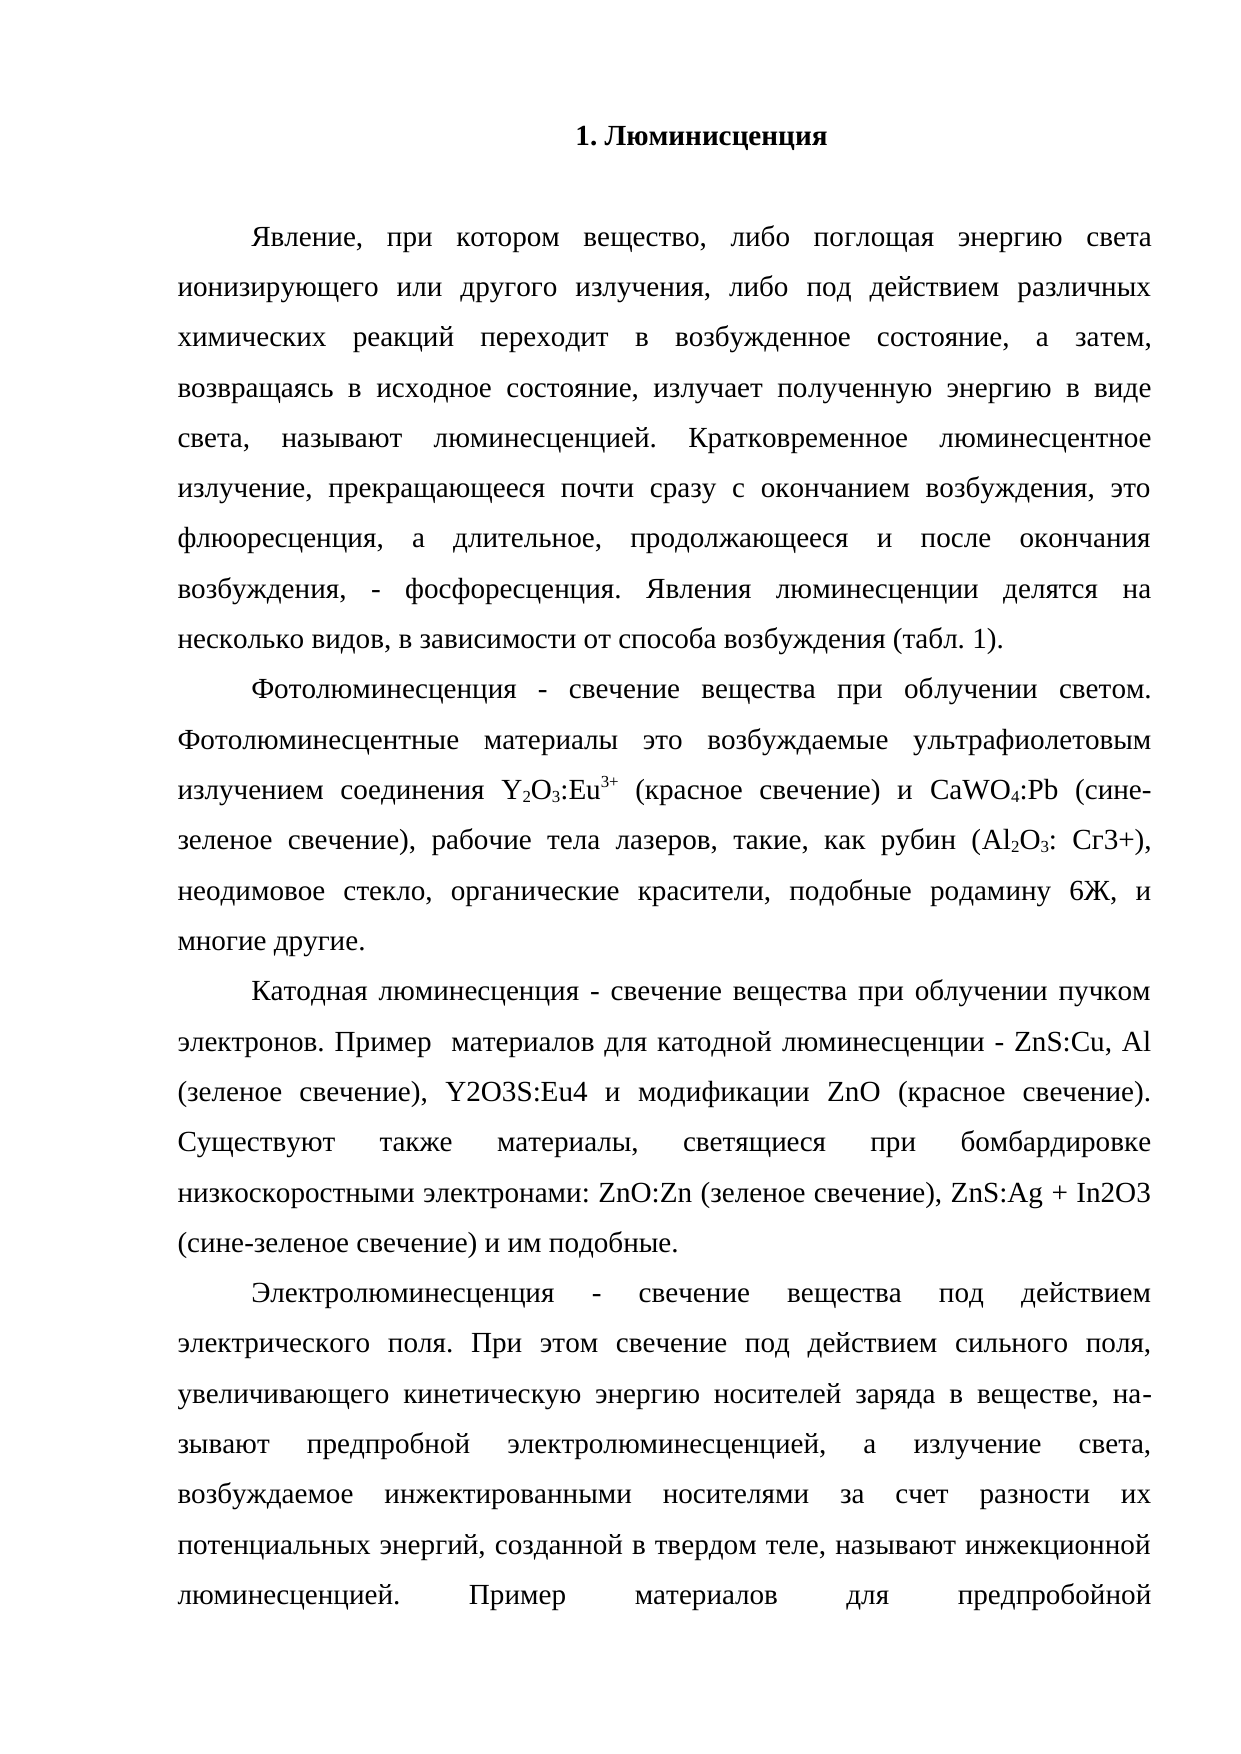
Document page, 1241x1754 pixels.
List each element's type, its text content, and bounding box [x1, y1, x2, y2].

text 1. Люминисценция [177, 118, 1152, 152]
text Явление, при котором вещество, либо поглощая энергию света ионизирующего или другого излучения, либо под действием различных химических реакций переходит в возбужденное состояние, а затем, возвращаясь в исходное состояние, излучает полученную энергию в виде света, называют люминесценцией. Кратковременное люминесцентное излучение, прекращающееся почти сразу с окончанием возбуждения, это флюоресценция, а длительное, продолжающееся и после окончания возбуждения, - фосфоресценция. Явления люминесценции делятся на несколько видов, в зависимости от способа возбуждения (табл. 1). [177, 219, 1152, 655]
text Катодная люминесценция - свечение вещества при облучении пучком электронов. Пример материалов для катодной люминесценции - ZnS:Cu, Al (зеленое свечение), Y2O3S:Eu4 и модификации ZnO (красное свечение). Существуют также материалы, светящиеся при бомбардировке низкоскоростными электронами: ZnO:Zn (зеленое свечение), ZnS:Ag + In2O3 (сине-зеленое свечение) и им подобные. [177, 973, 1152, 1258]
text Фотолюминесценция - свечение вещества при облучении светом. Фотолюминесцентные материалы это возбуждаемые ультрафиолетовым излучением соединения Y2O3:Eu3+ (красное свечение) и CaWO4:Pb (сине-зеленое свечение), рабочие тела лазеров, такие, как рубин (Al2O3: Сг3+), неодимовое стекло, органические красители, подобные родамину 6Ж, и многие другие. [177, 672, 1152, 957]
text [177, 1275, 1152, 1611]
